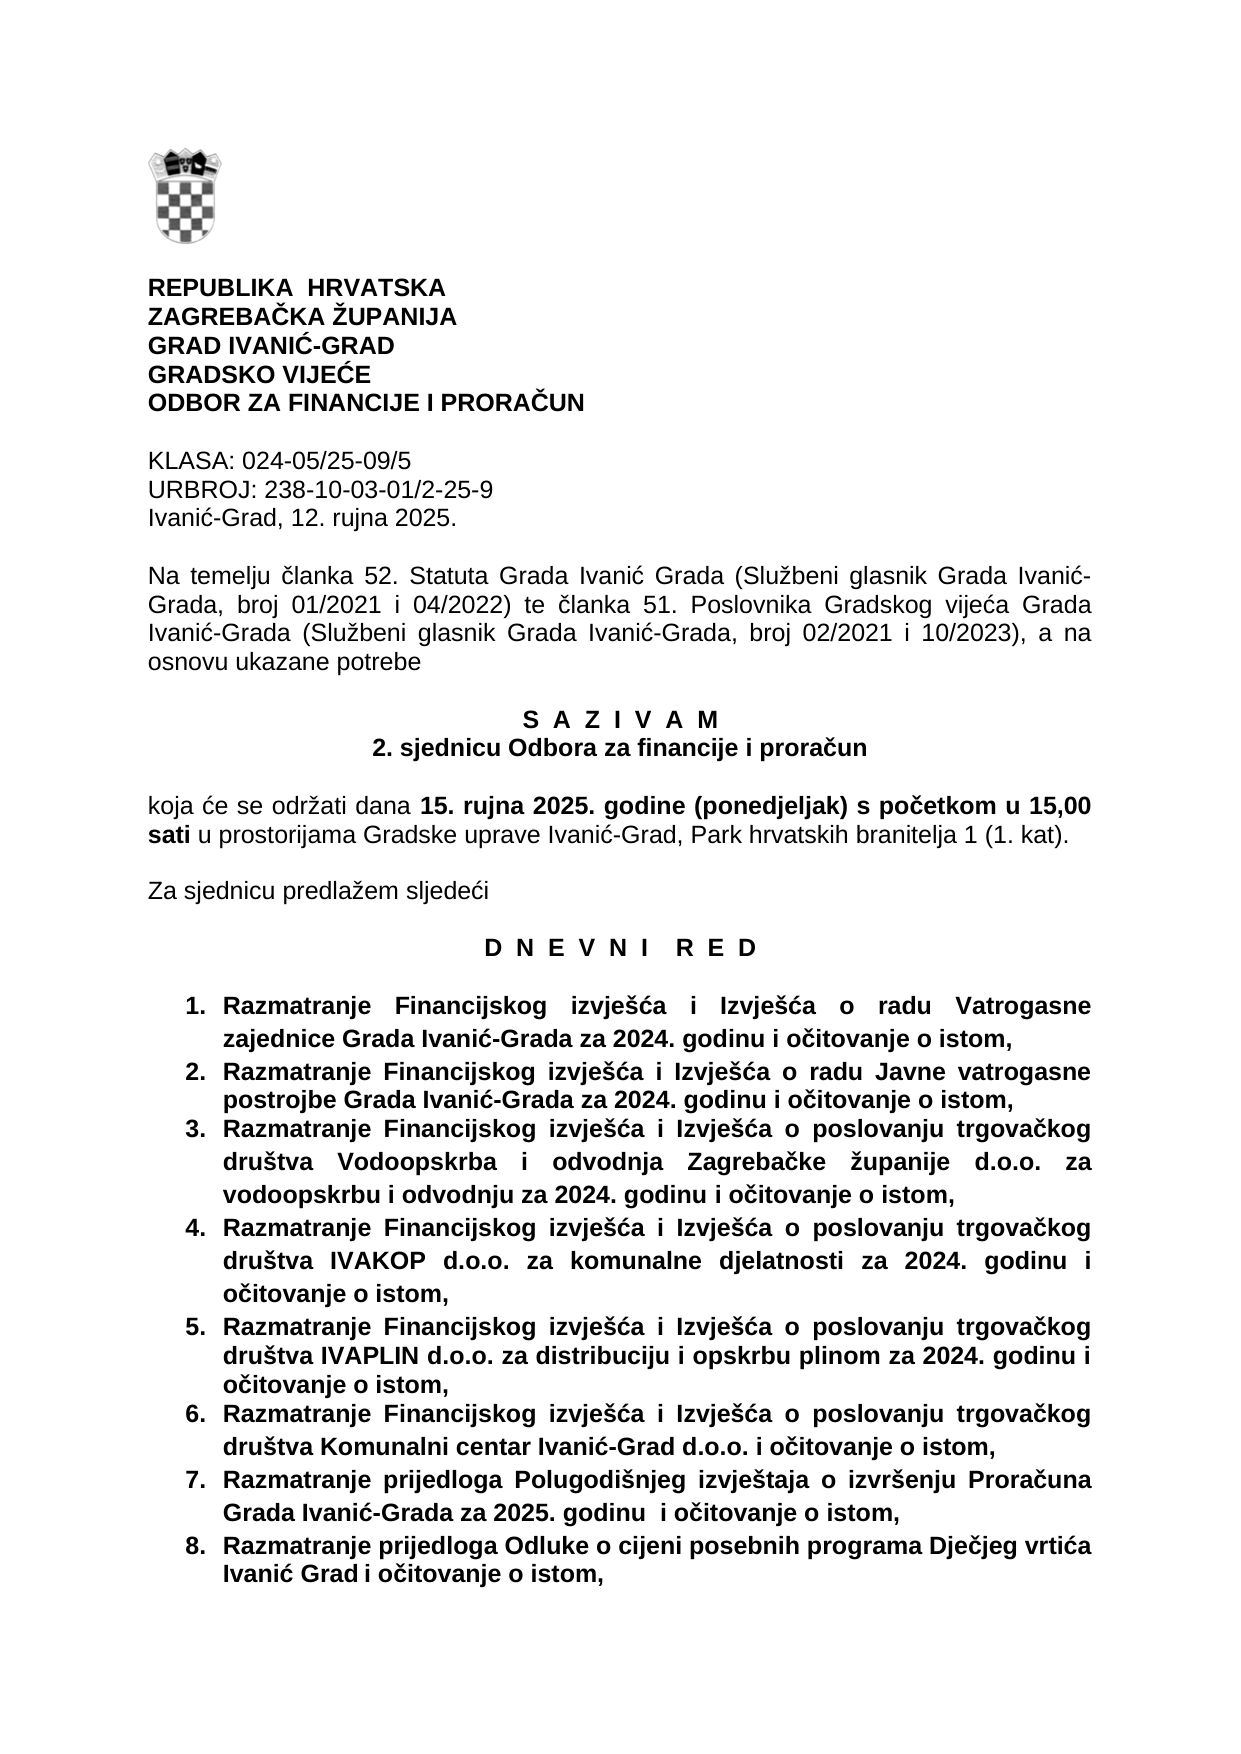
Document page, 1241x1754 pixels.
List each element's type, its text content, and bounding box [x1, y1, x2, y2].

list Razmatranje prijedloga Polugodišnjeg izvještaja o izvršenju Proračuna Grada Ivanić-Grada za 2025. godinu i očitovanje o istom, [185, 1464, 1093, 1526]
text KLASA: 024-05/25-09/5 [148, 446, 1093, 474]
text S A Z I V A M [148, 704, 1093, 733]
text ZAGREBAČKA ŽUPANIJA [148, 302, 1093, 331]
text Za sjednicu predlažem sljedeći [148, 876, 1093, 905]
text Ivanić-Grad, 12. rujna 2025. [148, 503, 1093, 532]
list Razmatranje Financijskog izvješća i Izvješća o poslovanju trgovačkog društva Komunalni centar Ivanić-Grad d.o.o. i očitovanje o istom, [185, 1398, 1093, 1460]
list Razmatranje Financijskog izvješća i Izvješća o poslovanju trgovačkog društva IVAKOP d.o.o. za komunalne djelatnosti za 2024. godinu i očitovanje o istom, [185, 1213, 1093, 1308]
text ODBOR ZA FINANCIJE I PRORAČUN [148, 388, 1093, 417]
text URBROJ: 238-10-03-01/2-25-9 [148, 474, 1093, 503]
picture [147, 147, 223, 245]
text D N E V N I R E D [148, 933, 1093, 962]
list Razmatranje Financijskog izvješća i Izvješća o radu Vatrogasne zajednice Grada Ivanić-Grada za 2024. godinu i očitovanje o istom, [185, 991, 1093, 1052]
list Razmatranje Financijskog izvješća i Izvješća o radu Javne vatrogasne postrojbe Grada Ivanić-Grada za 2024. godinu i očitovanje o istom, [185, 1057, 1093, 1114]
text koja će se održati dana 15. rujna 2025. godine (ponedjeljak) s početkom u 15,00 sati u prostorijama Gradske uprave Ivanić-Grad, Park hrvatskih branitelja 1 (1. kat). [148, 791, 1093, 848]
text GRAD IVANIĆ-GRAD [148, 331, 1093, 359]
text REPUBLIKA HRVATSKA [148, 273, 1093, 302]
list Razmatranje prijedloga Odluke o cijeni posebnih programa Dječjeg vrtića Ivanić Grad i očitovanje o istom, [185, 1531, 1093, 1588]
list Razmatranje Financijskog izvješća i Izvješća o poslovanju trgovačkog društva Vodoopskrba i odvodnja Zagrebačke županije d.o.o. za vodoopskrbu i odvodnju za 2024. godinu i očitovanje o istom, [185, 1114, 1093, 1209]
text GRADSKO VIJEĆE [148, 359, 1093, 388]
list Razmatranje Financijskog izvješća i Izvješća o poslovanju trgovačkog društva IVAPLIN d.o.o. za distribuciju i opskrbu plinom za 2024. godinu i očitovanje o istom, [185, 1312, 1093, 1398]
text 2. sjednicu Odbora za financije i proračun [148, 733, 1093, 762]
text Na temelju članka 52. Statuta Grada Ivanić Grada (Službeni glasnik Grada Ivanić-Grada, broj 01/2021 i 04/2022) te članka 51. Poslovnika Gradskog vijeća Grada Ivanić-Grada (Službeni glasnik Grada Ivanić-Grada, broj 02/2021 i 10/2023), a na osnovu ukazane potrebe [148, 561, 1093, 676]
